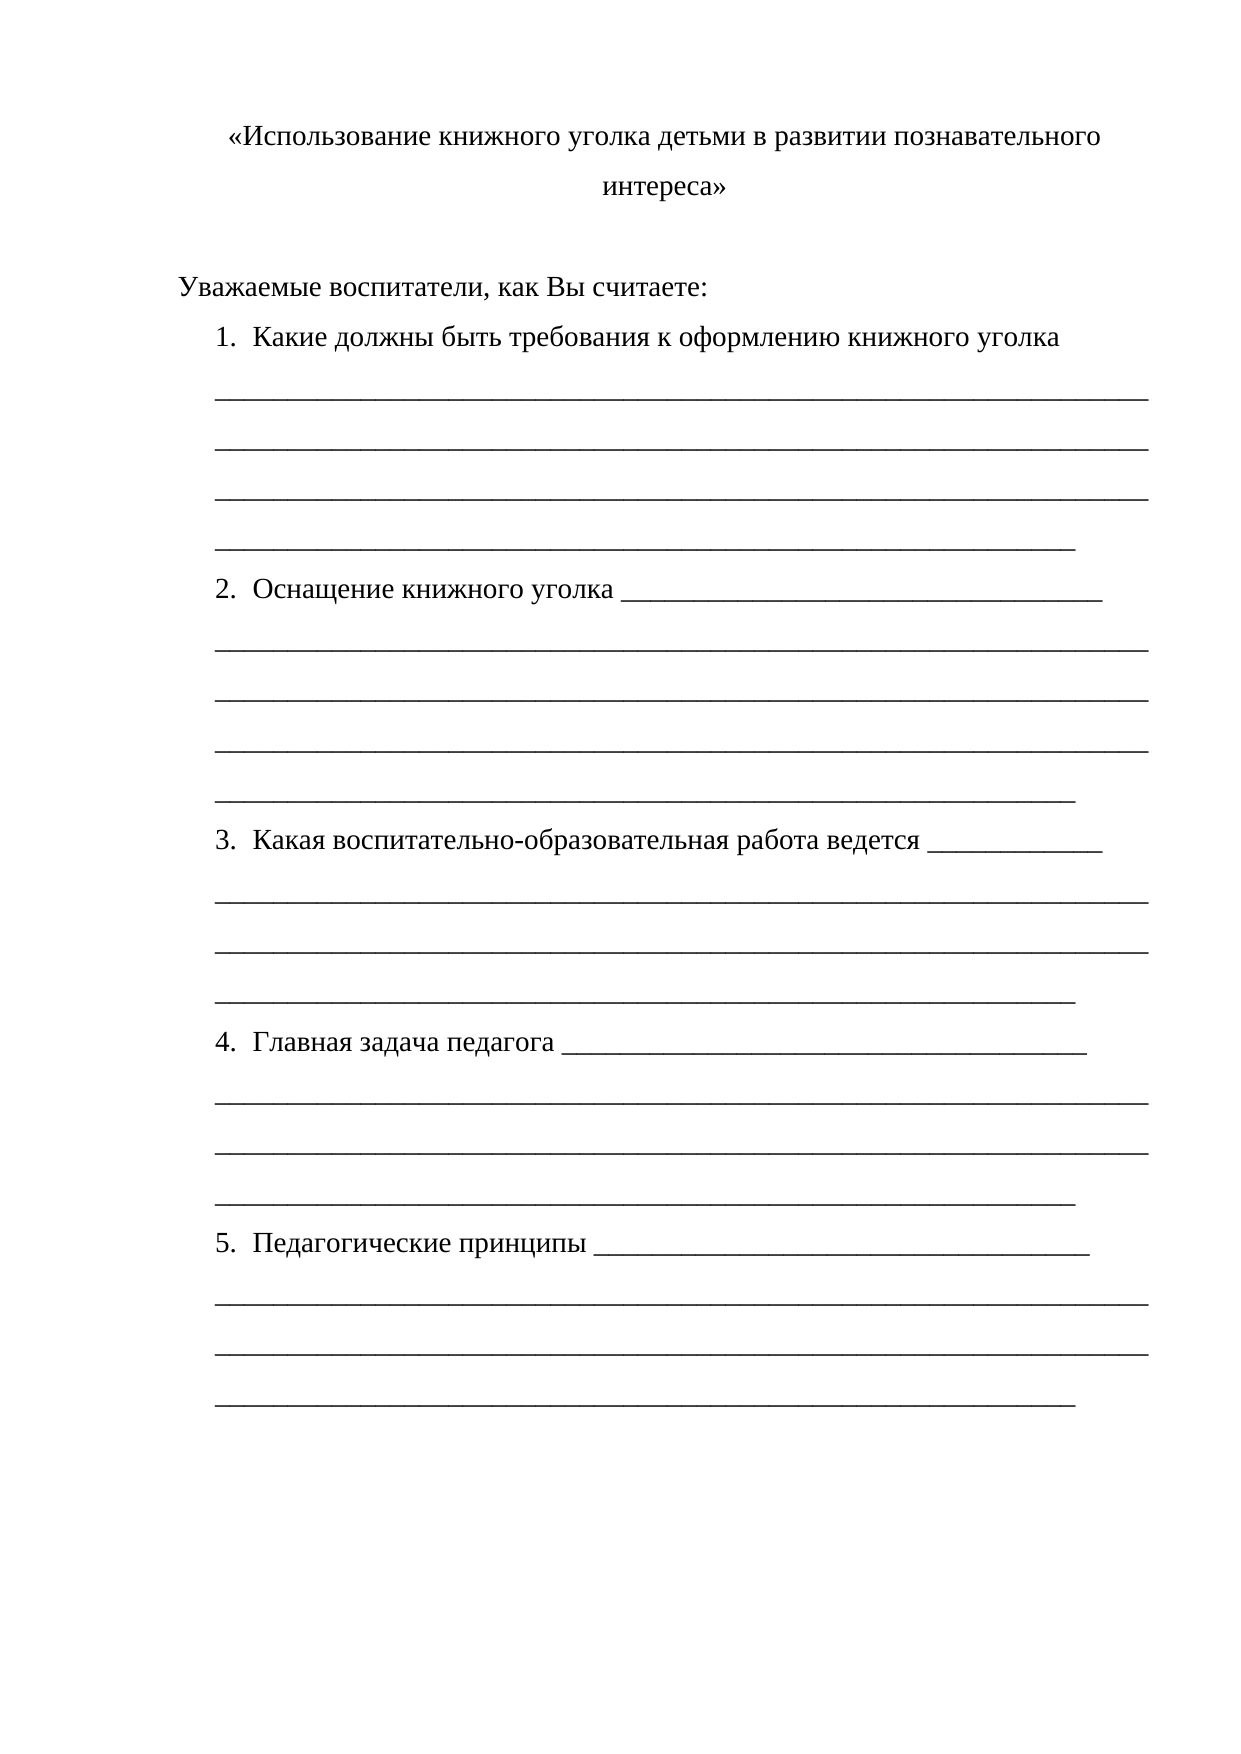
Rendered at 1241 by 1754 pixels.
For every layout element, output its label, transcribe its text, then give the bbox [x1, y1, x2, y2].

list Главная задача педагога ____________________________________ [215, 1024, 1152, 1057]
text ___________________________________________________________________________________________________________________________________________________________________________________________ [215, 873, 1152, 1007]
text «Использование книжного уголка детьми в развитии познавательного интереса» [177, 118, 1152, 202]
list Педагогические принципы __________________________________ [215, 1225, 1152, 1258]
text ___________________________________________________________________________________________________________________________________________________________________________________________ [215, 1074, 1152, 1208]
text ___________________________________________________________________________________________________________________________________________________________________________________________ [215, 1275, 1152, 1409]
text ___________________________________________________________________________________________________________________________________________________________________________________________________________________________________________________________ [215, 370, 1152, 554]
list Какая воспитательно-образовательная работа ведется ____________ [215, 822, 1152, 856]
text ___________________________________________________________________________________________________________________________________________________________________________________________________________________________________________________________ [215, 621, 1152, 806]
list Оснащение книжного уголка _________________________________ [215, 571, 1152, 604]
list Какие должны быть требования к оформлению книжного уголка [215, 319, 1152, 353]
text Уважаемые воспитатели, как Вы считаете: [177, 269, 1152, 303]
